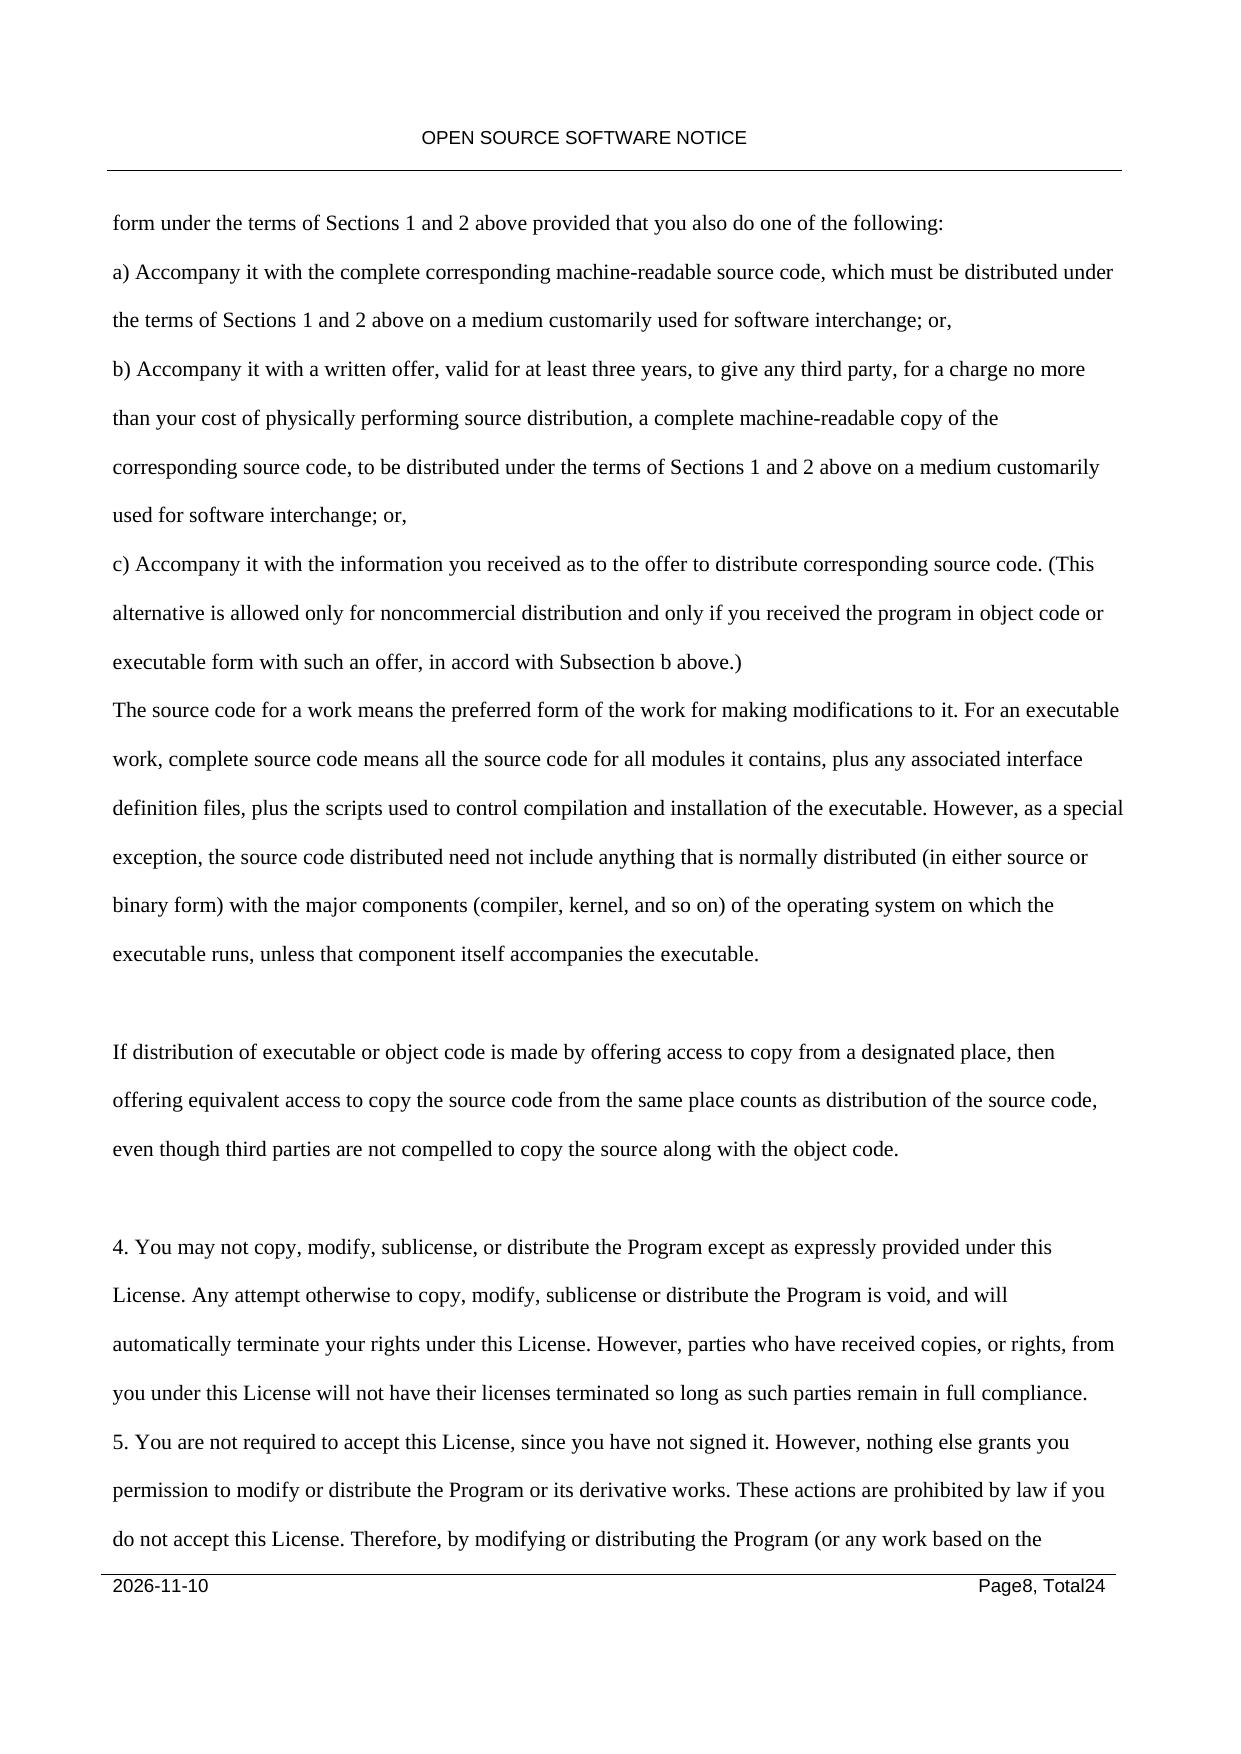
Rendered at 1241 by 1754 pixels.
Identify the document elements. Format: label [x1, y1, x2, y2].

text [112, 206, 1128, 1555]
